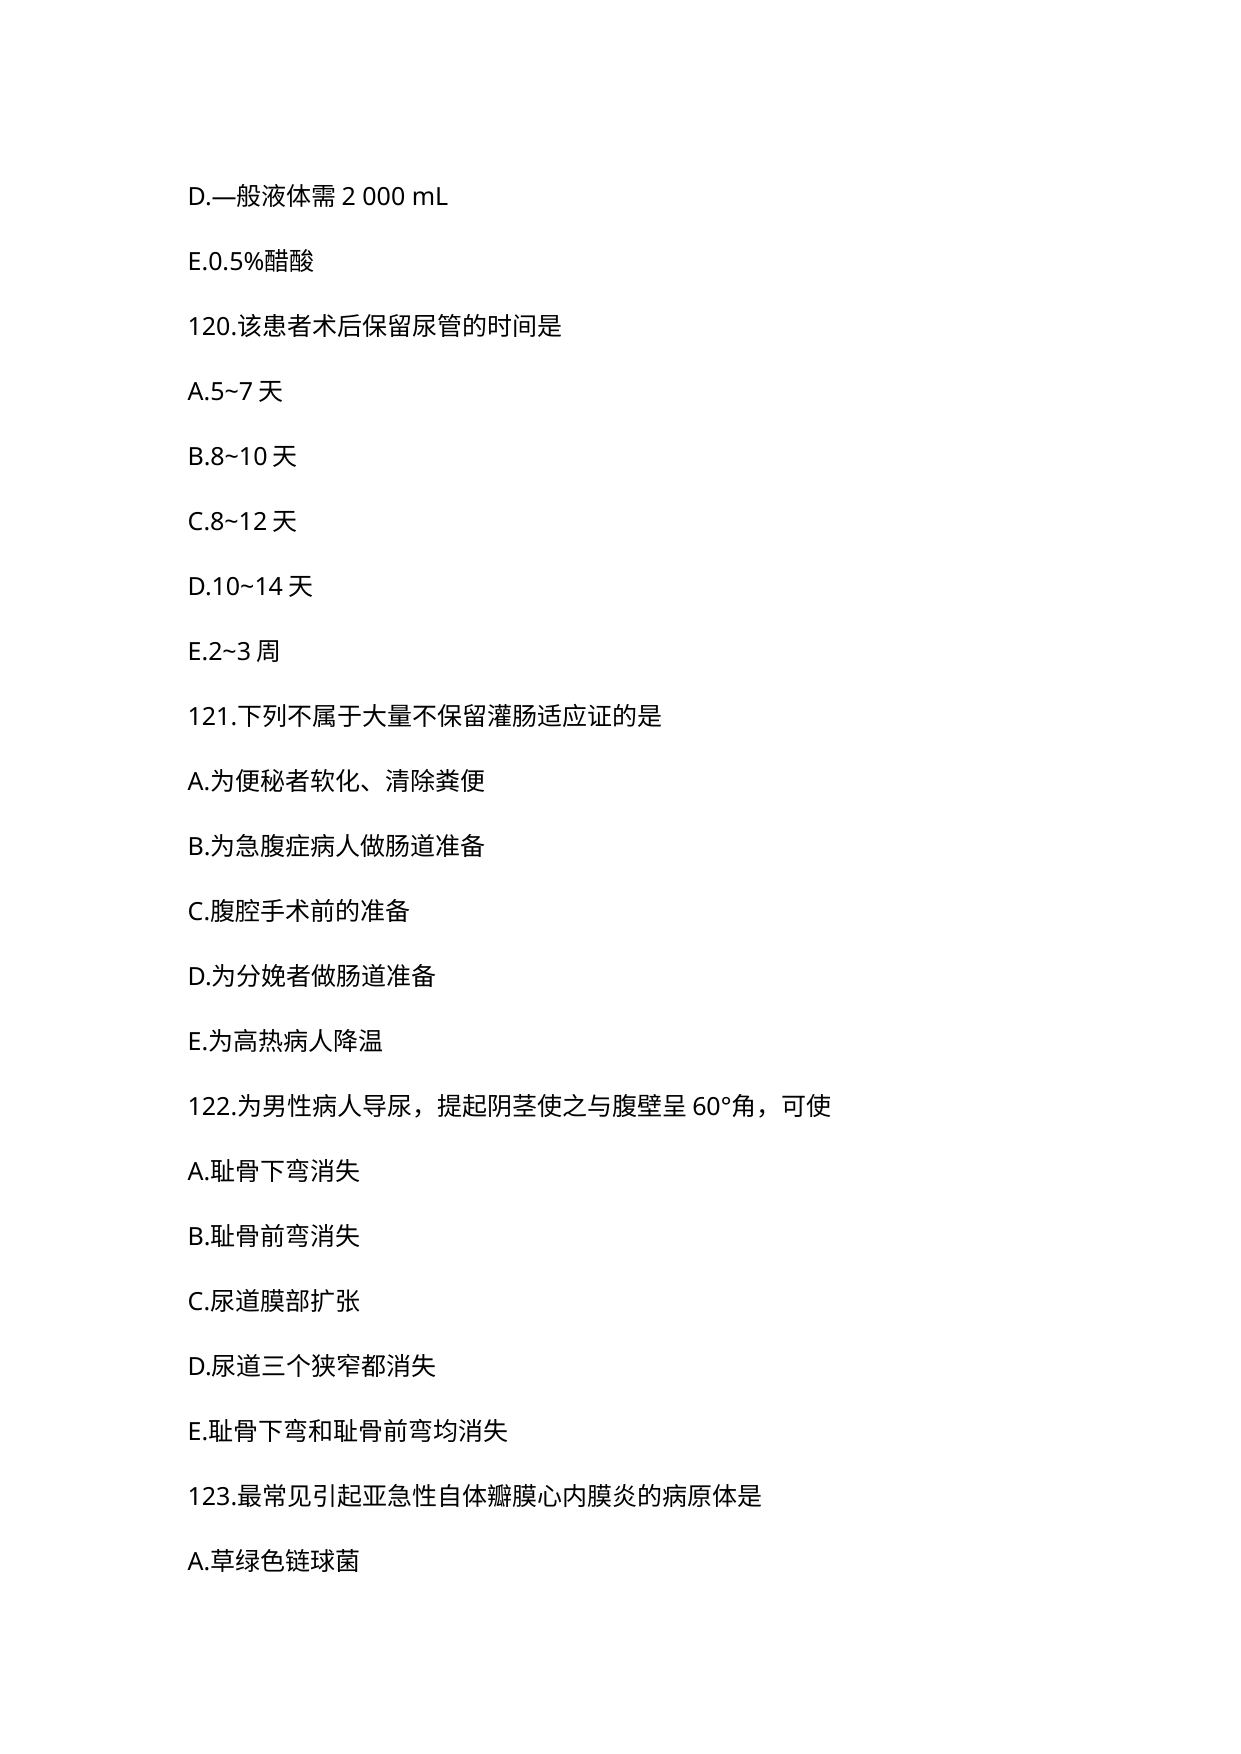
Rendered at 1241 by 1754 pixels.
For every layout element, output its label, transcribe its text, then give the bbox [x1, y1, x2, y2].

text D.为分娩者做肠道准备 [187, 942, 1053, 1007]
text A.5~7天 [187, 357, 1053, 422]
text D.10~14天 [187, 552, 1053, 617]
text A.耻骨下弯消失 [187, 1137, 1053, 1202]
text 121.下列不属于大量不保留灌肠适应证的是 [187, 682, 1053, 747]
text 120.该患者术后保留尿管的时间是 [187, 292, 1053, 357]
text A.为便秘者软化、清除粪便 [187, 747, 1053, 812]
text 122.为男性病人导尿，提起阴茎使之与腹壁呈60°角，可使 [187, 1072, 1053, 1137]
text E.耻骨下弯和耻骨前弯均消失 [187, 1397, 1053, 1462]
text 123.最常见引起亚急性自体瓣膜心内膜炎的病原体是 [187, 1462, 1053, 1527]
text C.8~12天 [187, 487, 1053, 552]
text B.耻骨前弯消失 [187, 1202, 1053, 1267]
text C.尿道膜部扩张 [187, 1267, 1053, 1332]
text D.—般液体需2 000 mL [187, 162, 1053, 227]
text D.尿道三个狭窄都消失 [187, 1332, 1053, 1397]
text B.8~10天 [187, 422, 1053, 487]
text C.腹腔手术前的准备 [187, 877, 1053, 942]
text A.草绿色链球菌 [187, 1527, 1053, 1592]
text B.为急腹症病人做肠道准备 [187, 812, 1053, 877]
text E.0.5%醋酸 [187, 227, 1053, 292]
text E.2~3周 [187, 617, 1053, 682]
text E.为高热病人降温 [187, 1007, 1053, 1072]
